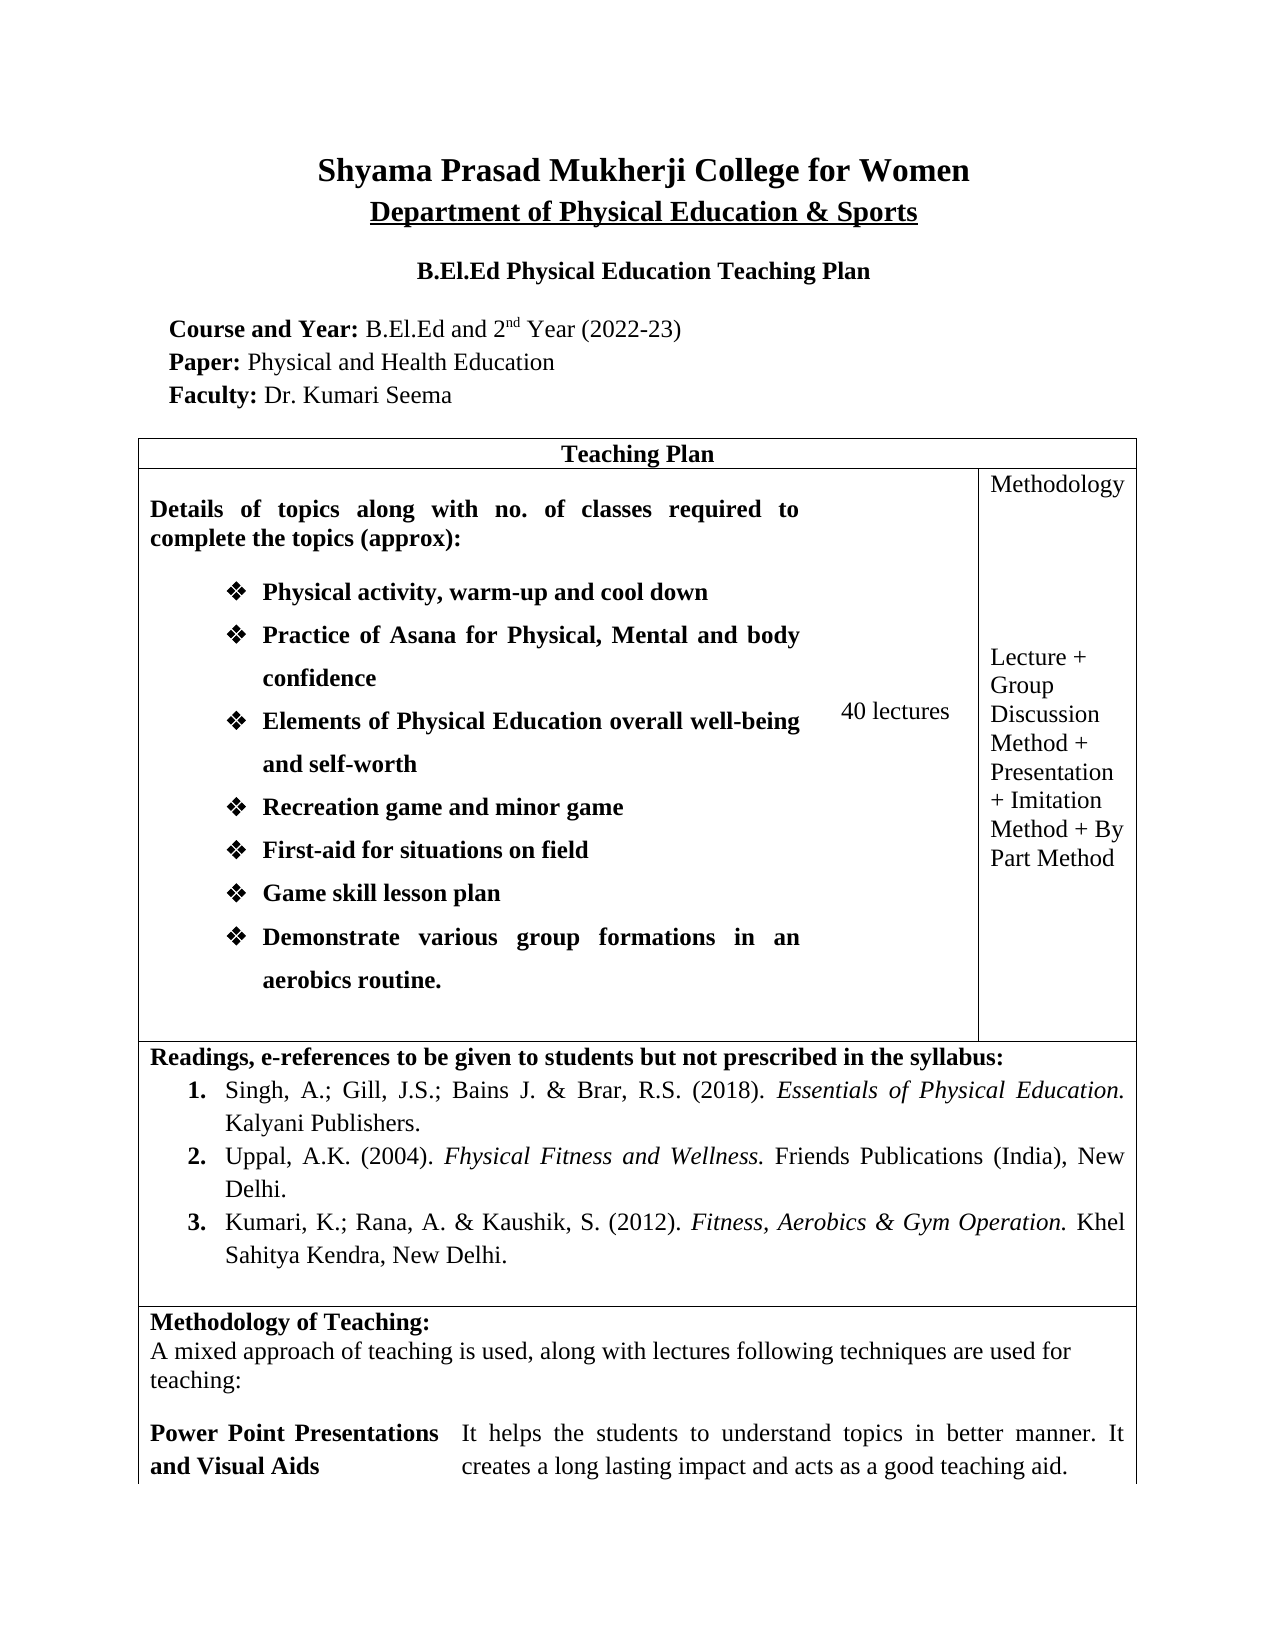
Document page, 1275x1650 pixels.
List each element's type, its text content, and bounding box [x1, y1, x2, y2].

text Faculty: Dr. Kumari Seema [169, 380, 1125, 409]
text Course and Year: B.El.Ed and 2nd Year (2022-23) [169, 314, 1125, 343]
table_header Teaching Plan [139, 439, 1136, 468]
table_cell Details of topics along with no. of classes required to complete the topics (approx): Physical activity, warm-up and cool down Practice of Asana for Physical, Mental and body confidence Elements of Physical Education overall well-being and self-worth Recreation game and minor game First-aid for situations on field Game skill lesson plan Demonstrate various group formations in an aerobics routine. [139, 469, 812, 1041]
text B.El.Ed Physical Education Teaching Plan [150, 256, 1137, 285]
table_cell Methodology Lecture + Group Discussion Method + Presentation + Imitation Method + By Part Method [979, 469, 1136, 1041]
text Department of Physical Education & Sports [150, 194, 1137, 228]
text Paper: Physical and Health Education [169, 347, 1125, 376]
table_cell 40 lectures [812, 469, 978, 1041]
text Shyama Prasad Mukherji College for Women [150, 150, 1137, 188]
table_cell Power Point Presentations and Visual Aids [139, 1419, 450, 1484]
table_cell Methodology of Teaching: A mixed approach of teaching is used, along with lectures following techniques are used for teaching: [139, 1307, 1136, 1418]
table_cell Readings, e-references to be given to students but not prescribed in the syllabus: Singh, A.; Gill, J.S.; Bains J. & Brar, R.S. (2018). Essentials of Physical Education. Kalyani Publishers. Uppal, A.K. (2004). Fhysical Fitness and Wellness. Friends Publications (India), New Delhi. Kumari, K.; Rana, A. & Kaushik, S. (2012). Fitness, Aerobics & Gym Operation. Khel Sahitya Kendra, New Delhi. [139, 1042, 1136, 1306]
table_cell It helps the students to understand topics in better manner. It creates a long lasting impact and acts as a good teaching aid. [450, 1419, 1136, 1484]
